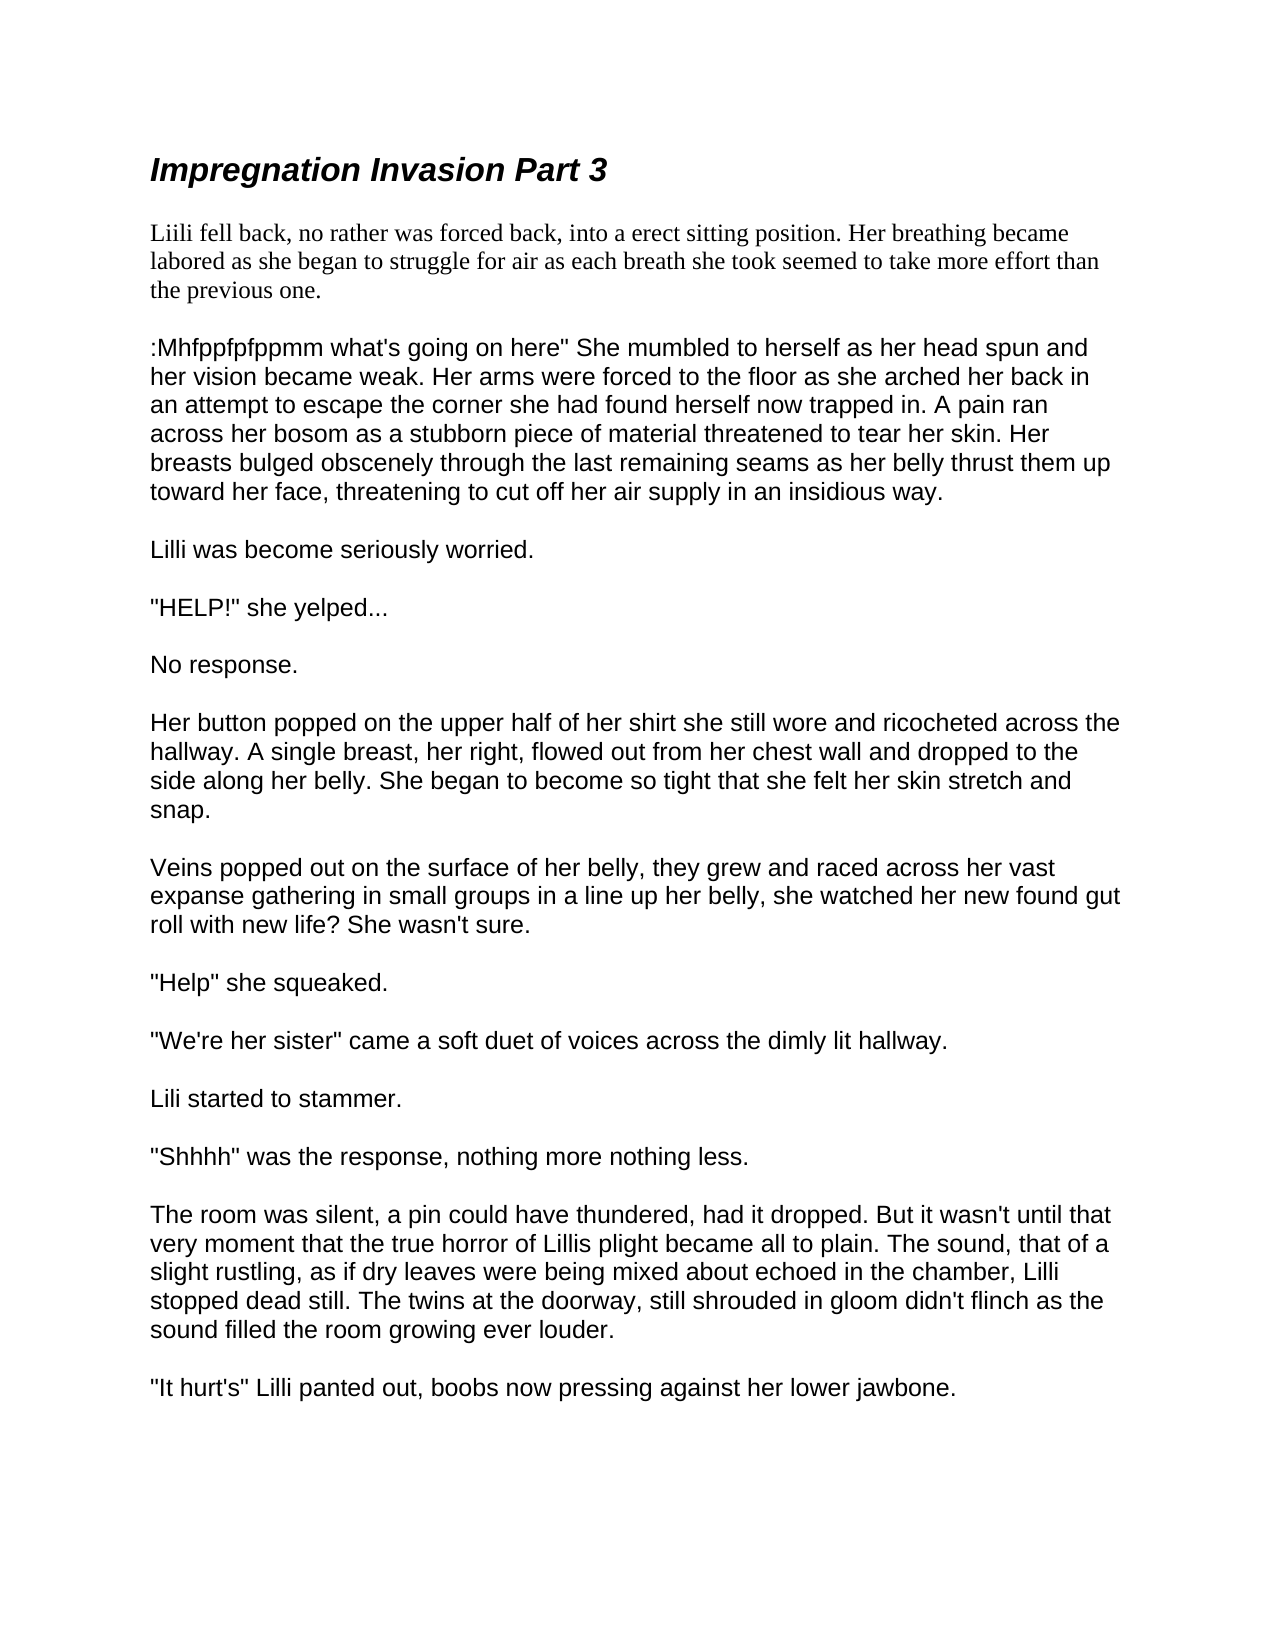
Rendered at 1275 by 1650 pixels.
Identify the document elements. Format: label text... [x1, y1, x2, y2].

text "Shhhh" was the response, nothing more nothing less. [150, 1142, 1125, 1171]
text "HELP!" she yelped... [150, 593, 1125, 621]
text Lilli was become seriously worried. [150, 535, 1125, 563]
text "We're her sister" came a soft duet of voices across the dimly lit hallway. [150, 1026, 1125, 1055]
text Impregnation Invasion Part 3 [150, 150, 1125, 188]
text :Mhfppfpfppmm what's going on here" She mumbled to herself as her head spun and her vision became weak. Her arms were forced to the floor as she arched her back in an attempt to escape the corner she had found herself now trapped in. A pain ran across her bosom as a stubborn piece of material threatened to tear her skin. Her breasts bulged obscenely through the last remaining seams as her belly thrust them up toward her face, threatening to cut off her air supply in an insidious way. [150, 333, 1125, 506]
text Liili fell back, no rather was forced back, into a erect sitting position. Her breathing became labored as she began to struggle for air as each breath she took seemed to take more effort than the previous one. [150, 218, 1125, 304]
text Her button popped on the upper half of her shirt she still wore and ricocheted across the hallway. A single breast, her right, flowed out from her chest wall and dropped to the side along her belly. She began to become so tight that she felt her skin stretch and snap. [150, 708, 1125, 823]
text No response. [150, 651, 1125, 679]
text Veins popped out on the surface of her belly, they grew and raced across her vast expanse gathering in small groups in a line up her belly, she watched her new found gut roll with new life? She wasn't sure. [150, 853, 1125, 939]
text The room was silent, a pin could have thundered, had it dropped. But it wasn't until that very moment that the true horror of Lillis plight became all to plain. The sound, that of a slight rustling, as if dry leaves were being mixed about echoed in the chamber, Lilli stopped dead still. The twins at the doorway, still shrouded in gloom didn't flinch as the sound filled the room growing ever louder. [150, 1200, 1125, 1344]
text Lili started to stammer. [150, 1084, 1125, 1113]
text "Help" she squeaked. [150, 968, 1125, 997]
text "It hurt's" Lilli panted out, boobs now pressing against her lower jawbone. [150, 1373, 1125, 1402]
